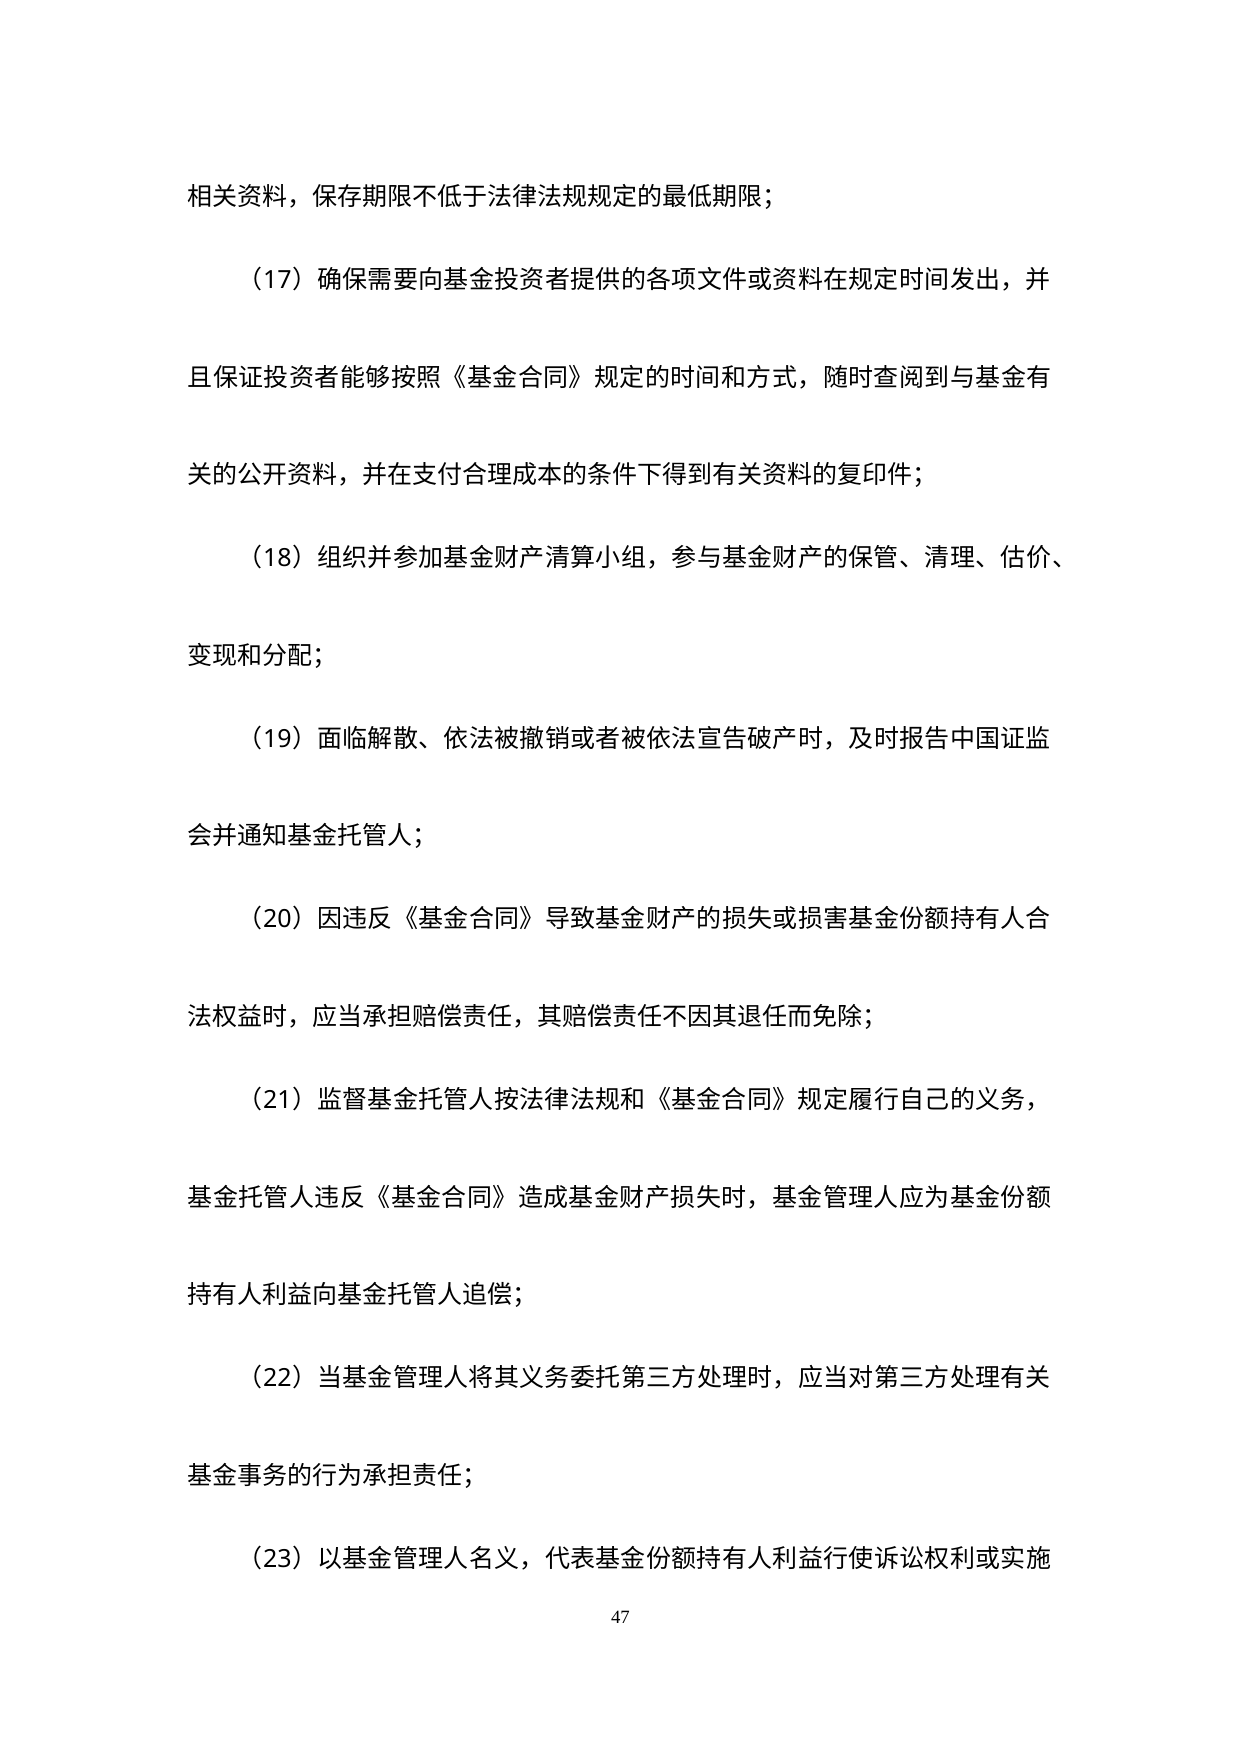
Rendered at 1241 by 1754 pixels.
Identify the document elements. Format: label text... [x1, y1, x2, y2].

text （22）当基金管理人将其义务委托第三方处理时，应当对第三方处理有关基金事务的行为承担责任； [187, 1343, 1053, 1506]
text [187, 1524, 1053, 1589]
text （21）监督基金托管人按法律法规和《基金合同》规定履行自己的义务，基金托管人违反《基金合同》造成基金财产损失时，基金管理人应为基金份额持有人利益向基金托管人追偿； [187, 1065, 1053, 1325]
text （20）因违反《基金合同》导致基金财产的损失或损害基金份额持有人合法权益时，应当承担赔偿责任，其赔偿责任不因其退任而免除； [187, 884, 1053, 1047]
text （19）面临解散、依法被撤销或者被依法宣告破产时，及时报告中国证监会并通知基金托管人； [187, 704, 1053, 866]
text （18）组织并参加基金财产清算小组，参与基金财产的保管、清理、估价、变现和分配； [187, 523, 1053, 686]
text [187, 162, 1053, 227]
text （17）确保需要向基金投资者提供的各项文件或资料在规定时间发出，并且保证投资者能够按照《基金合同》规定的时间和方式，随时查阅到与基金有关的公开资料，并在支付合理成本的条件下得到有关资料的复印件； [187, 245, 1053, 505]
